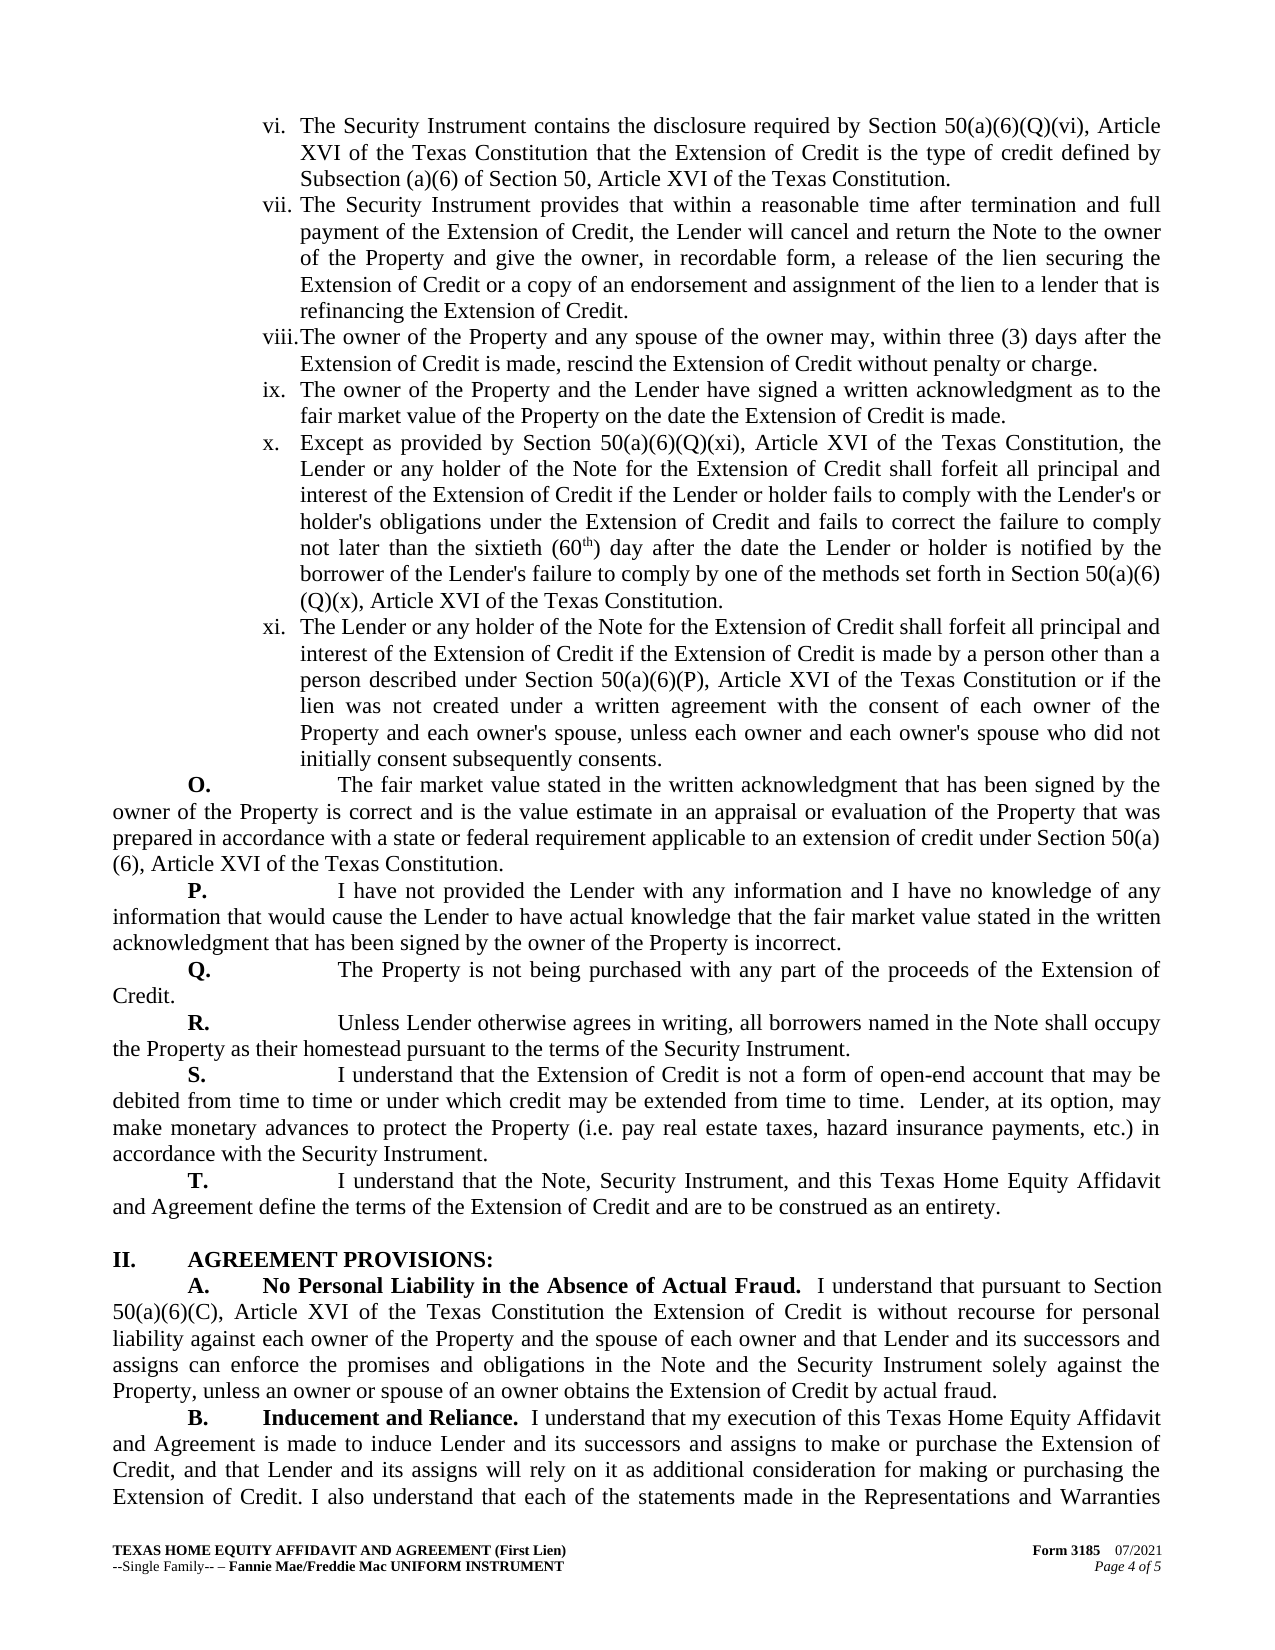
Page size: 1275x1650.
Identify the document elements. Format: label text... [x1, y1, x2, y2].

list The fair market value stated in the written acknowledgment that has been signed by the owner of the Property is correct and is the value estimate in an appraisal or evaluation of the Property that was prepared in accordance with a state or federal requirement applicable to an extension of credit under Section 50(a)(6), Article XVI of the Texas Constitution. [112, 771, 1162, 877]
text A. No Personal Liability in the Absence of Actual Fraud. I understand that pursuant to Section 50(a)(6)(C), Article XVI of the Texas Constitution the Extension of Credit is without recourse for personal liability against each owner of the Property and the spouse of each owner and that Lender and its successors and assigns can enforce the promises and obligations in the Note and the Security Instrument solely against the Property, unless an owner or spouse of an owner obtains the Extension of Credit by actual fraud. [112, 1272, 1162, 1404]
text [112, 1404, 1162, 1509]
list The Security Instrument provides that within a reasonable time after termination and full payment of the Extension of Credit, the Lender will cancel and return the Note to the owner of the Property and give the owner, in recordable form, a release of the lien securing the Extension of Credit or a copy of an endorsement and assignment of the lien to a lender that is refinancing the Extension of Credit. [262, 192, 1162, 323]
list The owner of the Property and any spouse of the owner may, within three (3) days after the Extension of Credit is made, rescind the Extension of Credit without penalty or charge. [262, 323, 1162, 376]
list The Lender or any holder of the Note for the Extension of Credit shall forfeit all principal and interest of the Extension of Credit if the Extension of Credit is made by a person other than a person described under Section 50(a)(6)(P), Article XVI of the Texas Constitution or if the lien was not created under a written agreement with the consent of each owner of the Property and each owner's spouse, unless each owner and each owner's spouse who did not initially consent subsequently consents. [262, 613, 1162, 771]
text II. AGREEMENT PROVISIONS: [112, 1246, 1162, 1272]
list The owner of the Property and the Lender have signed a written acknowledgment as to the fair market value of the Property on the date the Extension of Credit is made. [262, 376, 1162, 429]
list The Property is not being purchased with any part of the proceeds of the Extension of Credit. [112, 956, 1162, 1008]
list Unless Lender otherwise agrees in writing, all borrowers named in the Note shall occupy the Property as their homestead pursuant to the terms of the Security Instrument. [112, 1008, 1162, 1061]
list The Security Instrument contains the disclosure required by Section 50(a)(6)(Q)(vi), Article XVI of the Texas Constitution that the Extension of Credit is the type of credit defined by Subsection (a)(6) of Section 50, Article XVI of the Texas Constitution. [262, 112, 1162, 192]
list Except as provided by Section 50(a)(6)(Q)(xi), Article XVI of the Texas Constitution, the Lender or any holder of the Note for the Extension of Credit shall forfeit all principal and interest of the Extension of Credit if the Lender or holder fails to comply with the Lender's or holder's obligations under the Extension of Credit and fails to correct the failure to comply not later than the sixtieth (60th) day after the date the Lender or holder is notified by the borrower of the Lender's failure to comply by one of the methods set forth in Section 50(a)(6)(Q)(x), Article XVI of the Texas Constitution. [262, 429, 1162, 613]
list I have not provided the Lender with any information and I have no knowledge of any information that would cause the Lender to have actual knowledge that the fair market value stated in the written acknowledgment that has been signed by the owner of the Property is incorrect. [112, 877, 1162, 956]
list I understand that the Note, Security Instrument, and this Texas Home Equity Affidavit and Agreement define the terms of the Extension of Credit and are to be construed as an entirety. [112, 1167, 1162, 1219]
list I understand that the Extension of Credit is not a form of open-end account that may be debited from time to time or under which credit may be extended from time to time. Lender, at its option, may make monetary advances to protect the Property (i.e. pay real estate taxes, hazard insurance payments, etc.) in accordance with the Security Instrument. [112, 1061, 1162, 1167]
